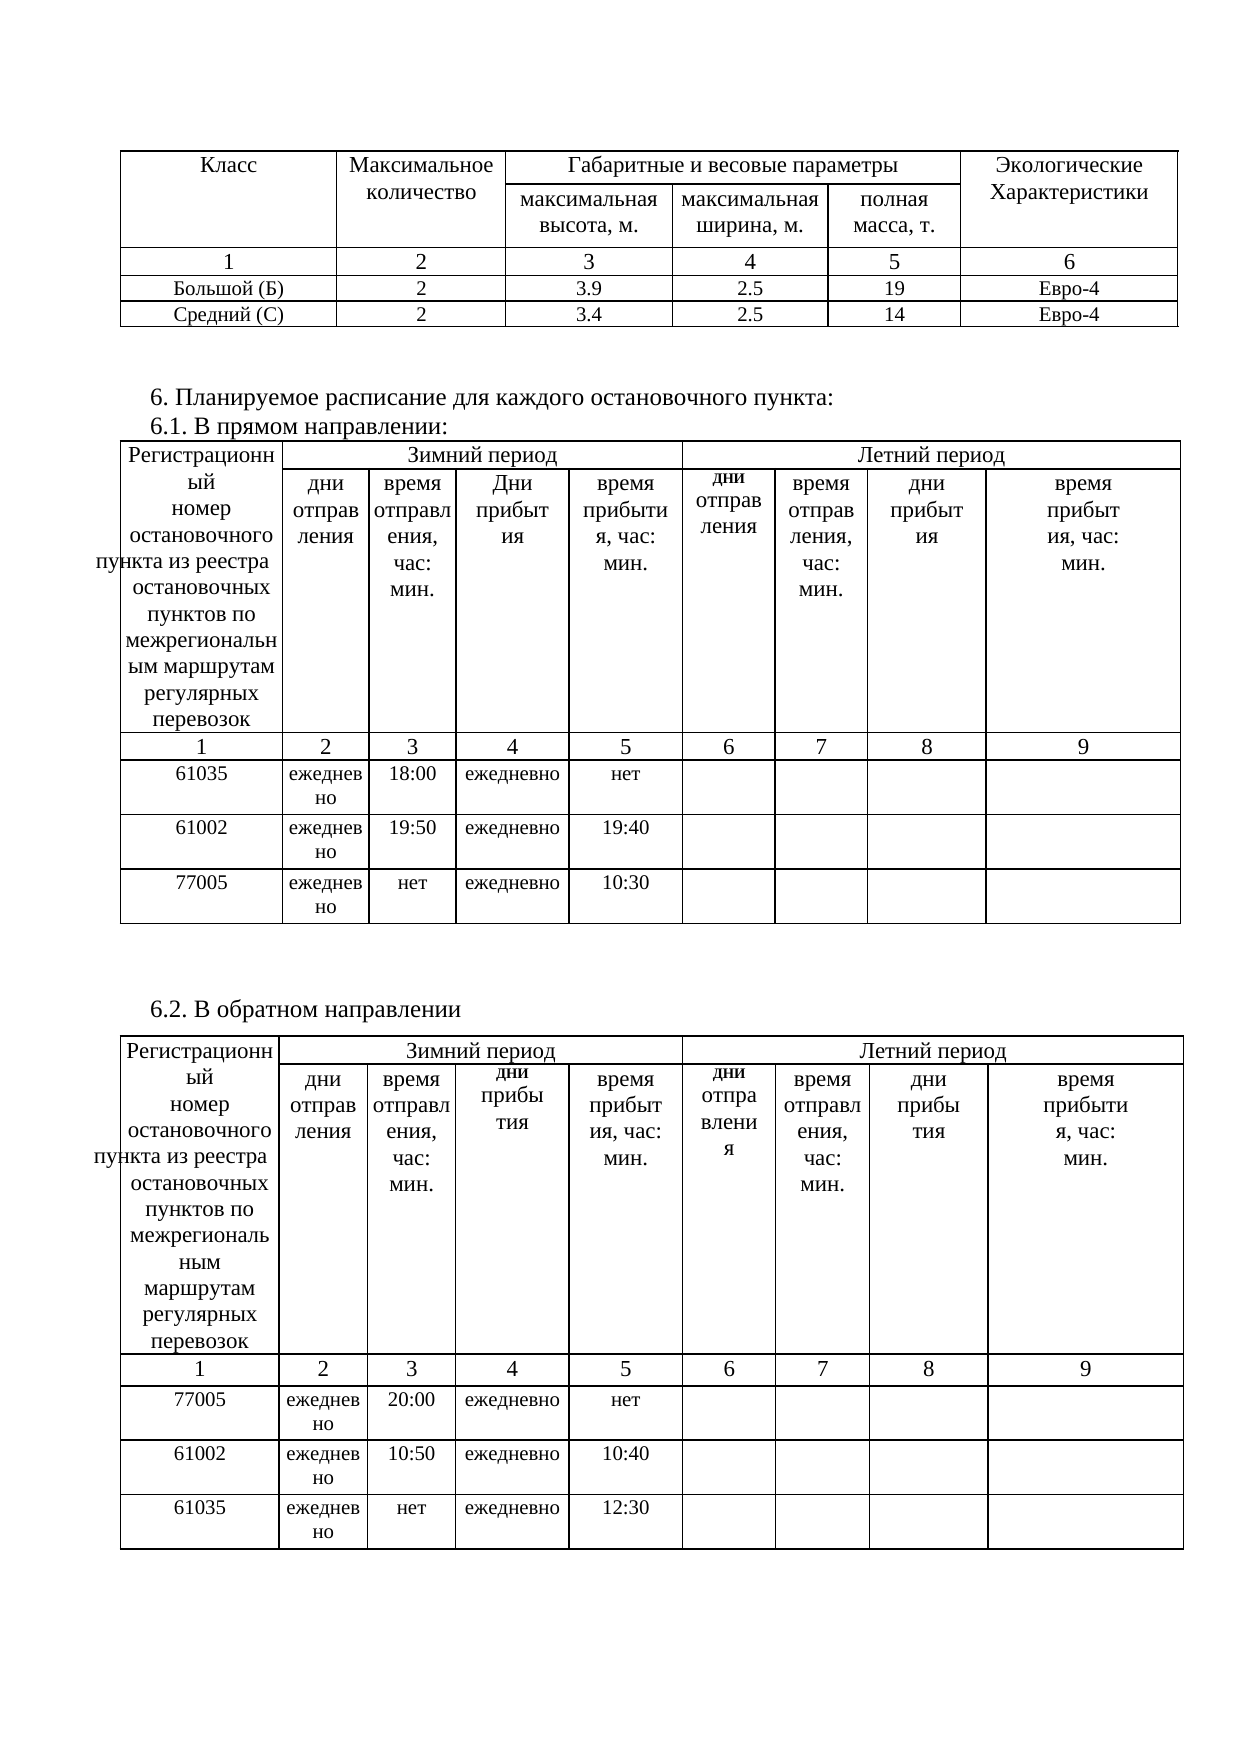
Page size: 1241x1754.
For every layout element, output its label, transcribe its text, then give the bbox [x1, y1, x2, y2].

table_cell [776, 761, 867, 814]
table_cell 61035 [121, 761, 282, 814]
table_cell ежедневно [280, 1441, 367, 1494]
table_cell дни прибыт ия [868, 470, 985, 731]
table_cell время отправл ения, час: мин. [370, 470, 455, 731]
table_cell 61002 [121, 1441, 278, 1494]
table_cell ДНИ отправ ления [683, 470, 774, 731]
table_header Летний период [683, 1037, 1183, 1063]
table_cell время прибыти я, час: мин. [989, 1065, 1183, 1353]
table_cell ежедневно [280, 1495, 367, 1548]
table_cell 20:00 [368, 1387, 455, 1439]
table_cell 7 [776, 1355, 869, 1385]
table_cell 8 [870, 1355, 987, 1385]
table_cell 10:50 [368, 1441, 455, 1494]
table_cell [989, 1495, 1183, 1548]
table_cell [868, 870, 985, 922]
table_cell 3.9 [506, 276, 672, 300]
table_cell 1 [121, 1355, 278, 1385]
table_cell время прибыт ия, час: мин. [987, 470, 1180, 731]
table_cell 2 [283, 733, 368, 759]
table_cell [776, 1441, 869, 1494]
table_cell время отправл ения, час: мин. [776, 1065, 869, 1353]
table_cell ежедневно [283, 761, 368, 814]
table_cell нет [570, 761, 682, 814]
table_cell ежедневно [283, 815, 368, 868]
table_cell 3.4 [506, 302, 672, 326]
table_cell 1 [121, 733, 282, 759]
table_cell 5 [570, 1355, 682, 1385]
table_cell ежедневно [280, 1387, 367, 1439]
table_cell ежедневно [457, 870, 568, 922]
table_cell нет [368, 1495, 455, 1548]
table_cell 6 [683, 733, 774, 759]
table_cell [868, 815, 985, 868]
table_cell 18:00 [370, 761, 455, 814]
table_cell 3 [370, 733, 455, 759]
table_cell 61035 [121, 1495, 278, 1548]
table_cell [683, 1441, 775, 1494]
table_cell Большой (Б) [121, 276, 336, 300]
text 6. Планируемое расписание для каждого остановочного пункта: [150, 382, 1090, 411]
table_cell 14 [829, 302, 960, 326]
table_cell время прибыт ия, час: мин. [570, 1065, 682, 1353]
table_header Класс [121, 152, 336, 247]
table_cell [776, 1495, 869, 1548]
table_cell 2 [337, 248, 505, 274]
table_cell дни прибы тия [870, 1065, 987, 1353]
table_cell [987, 815, 1180, 868]
table_header Регистрационный номер остановочного пункта из реестра остановочных пунктов по межрегиональным маршрутам регулярных перевозок [121, 1037, 278, 1353]
table_cell [776, 815, 867, 868]
table_cell ежедневно [283, 870, 368, 922]
table_cell 2.5 [673, 302, 827, 326]
table_cell 61002 [121, 815, 282, 868]
table_cell [870, 1495, 987, 1548]
table_cell 12:30 [570, 1495, 682, 1548]
table_cell 6 [683, 1355, 775, 1385]
table_cell 5 [570, 733, 682, 759]
table_cell 10:30 [570, 870, 682, 922]
text 6.1. В прямом направлении: [150, 411, 1090, 440]
table_header Габаритные и весовые параметры [506, 152, 960, 183]
table_cell 4 [456, 1355, 568, 1385]
table_cell ежедневно [457, 815, 568, 868]
table_cell 77005 [121, 870, 282, 922]
table_cell [683, 815, 774, 868]
table_cell 2 [337, 276, 505, 300]
table_cell ДНИ прибы тия [456, 1065, 568, 1353]
table_cell дни отправ ления [283, 470, 368, 731]
table_cell [870, 1441, 987, 1494]
table_cell 19:40 [570, 815, 682, 868]
table_cell ежедневно [457, 761, 568, 814]
table_cell ежедневно [456, 1387, 568, 1439]
table_cell [989, 1441, 1183, 1494]
table_cell нет [570, 1387, 682, 1439]
table_cell 10:40 [570, 1441, 682, 1494]
table_cell [987, 761, 1180, 814]
table_header Регистрационный номер остановочного пункта из реестра остановочных пунктов по межрегиональным маршрутам регулярных перевозок [121, 442, 282, 731]
table_cell 7 [776, 733, 867, 759]
table_cell 2.5 [673, 276, 827, 300]
table_cell 8 [868, 733, 985, 759]
table_cell 2 [280, 1355, 367, 1385]
table_header Летний период [683, 442, 1180, 468]
table_cell 2 [337, 302, 505, 326]
table_cell 4 [457, 733, 568, 759]
table_cell [683, 1387, 775, 1439]
table_cell 9 [989, 1355, 1183, 1385]
table_cell время отправл ения, час: мин. [368, 1065, 455, 1353]
table_cell [776, 1387, 869, 1439]
table_cell 6 [961, 248, 1177, 274]
table_header Зимний период [283, 442, 682, 468]
table_cell время прибыти я, час: мин. [570, 470, 682, 731]
text 6.2. В обратном направлении [150, 994, 1090, 1023]
table_cell ДНИ отпра влени я [683, 1065, 775, 1353]
table_cell максимальная высота, м. [506, 185, 672, 247]
table_cell 3 [506, 248, 672, 274]
table_cell [683, 761, 774, 814]
table_cell Дни прибыт ия [457, 470, 568, 731]
table_cell 77005 [121, 1387, 278, 1439]
table_cell [868, 761, 985, 814]
table_cell ежедневно [456, 1495, 568, 1548]
table_cell максимальная ширина, м. [673, 185, 827, 247]
table_cell [683, 1495, 775, 1548]
table_cell нет [370, 870, 455, 922]
table_cell [987, 870, 1180, 922]
table_cell 1 [121, 248, 336, 274]
table_cell дни отправ ления [280, 1065, 367, 1353]
table_cell 19:50 [370, 815, 455, 868]
table_cell Средний (С) [121, 302, 336, 326]
table_cell время отправ ления, час: мин. [776, 470, 867, 731]
table_header Зимний период [280, 1037, 682, 1063]
table_cell 19 [829, 276, 960, 300]
table_cell Евро-4 [961, 302, 1177, 326]
table_header Экологические Характеристики [961, 152, 1177, 247]
table_cell 4 [673, 248, 827, 274]
table_cell Евро-4 [961, 276, 1177, 300]
table_cell [683, 870, 774, 922]
table_cell 9 [987, 733, 1180, 759]
table_cell [989, 1387, 1183, 1439]
table_cell 5 [829, 248, 960, 274]
table_header Максимальное количество [337, 152, 505, 247]
table_cell [776, 870, 867, 922]
table_cell полная масса, т. [829, 185, 960, 247]
table_cell ежедневно [456, 1441, 568, 1494]
table_cell 3 [368, 1355, 455, 1385]
table_cell [870, 1387, 987, 1439]
